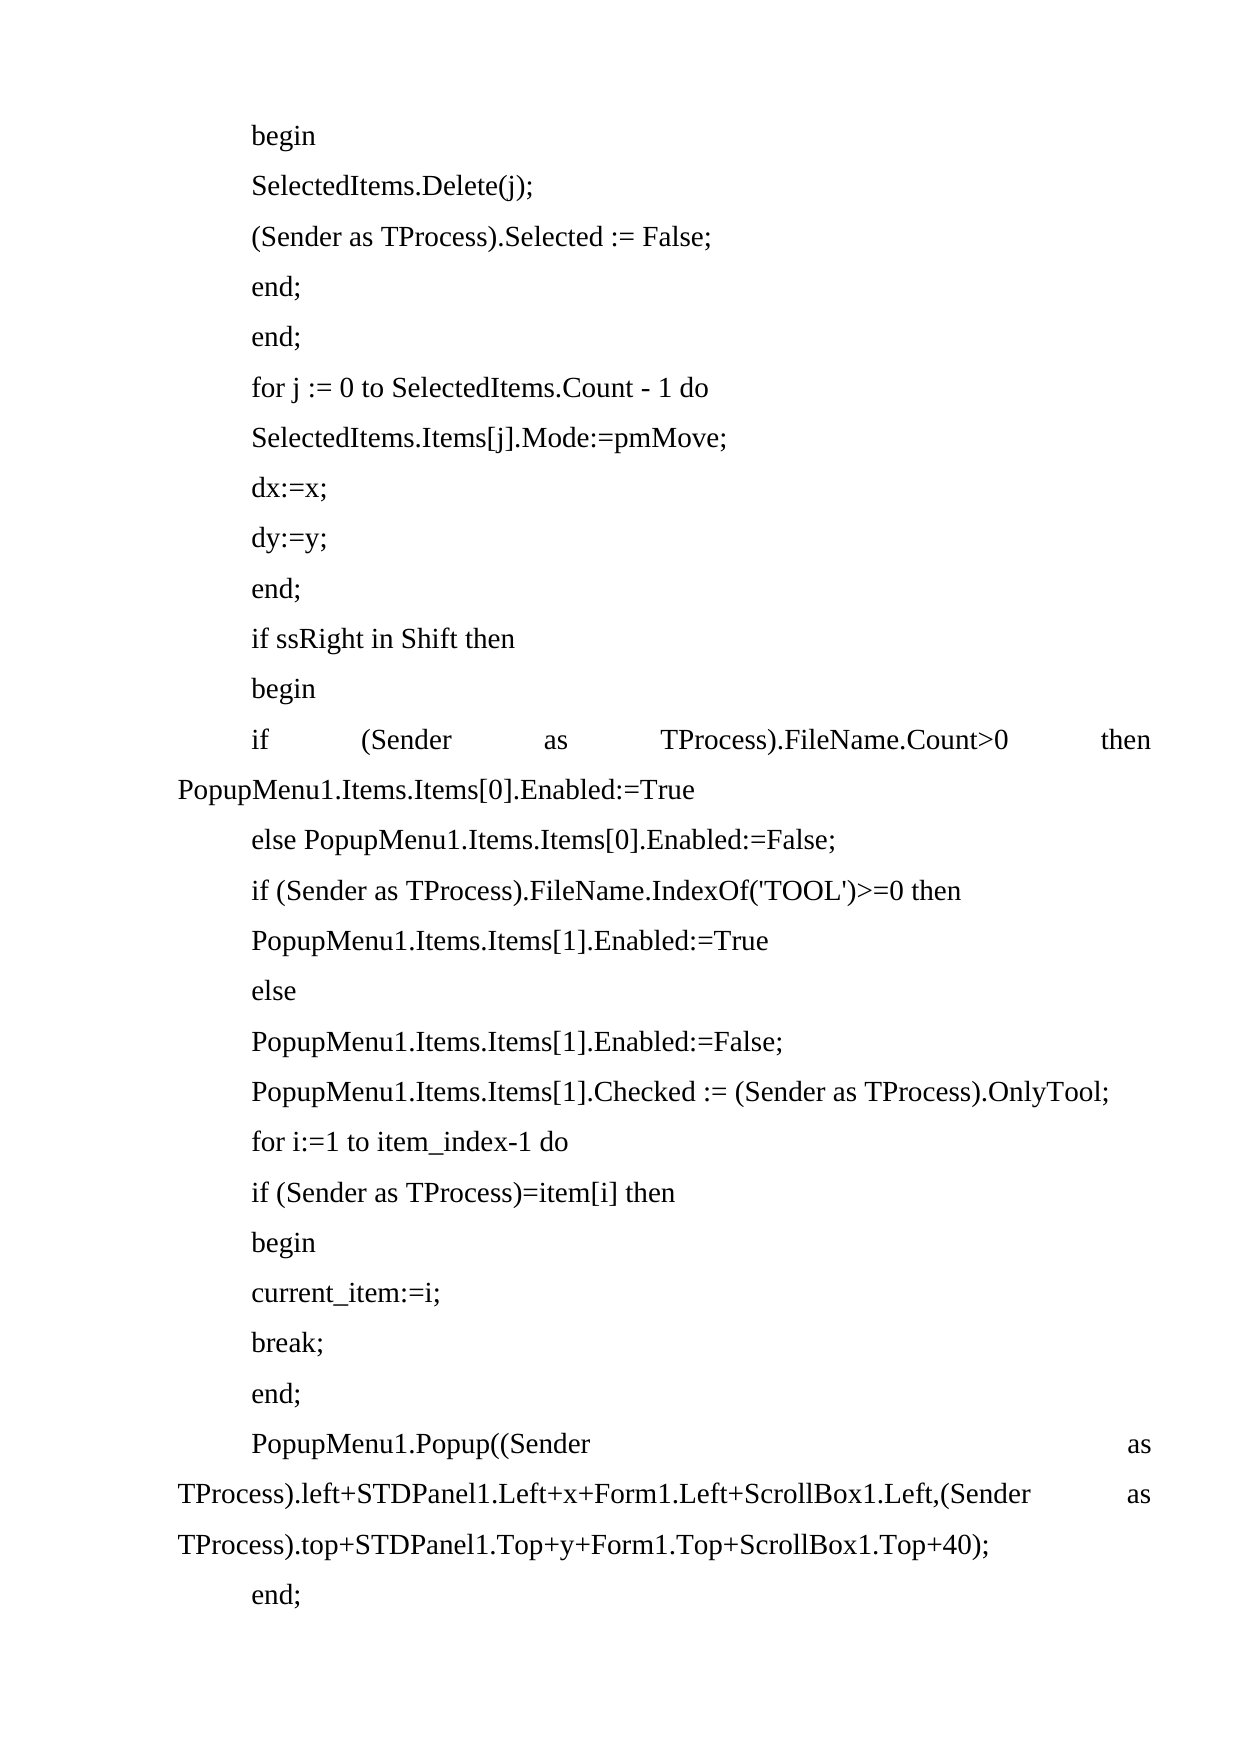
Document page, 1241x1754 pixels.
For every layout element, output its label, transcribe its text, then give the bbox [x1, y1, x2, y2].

text end; [177, 1577, 1152, 1611]
text PopupMenu1.Items.Items[1].Checked := (Sender as TProcess).OnlyTool; [177, 1074, 1152, 1108]
text if (Sender as TProcess).FileName.IndexOf('TOOL')>=0 then [177, 873, 1152, 906]
text end; [177, 319, 1152, 353]
text PopupMenu1.Popup((Sender as TProcess).left+STDPanel1.Left+x+Form1.Left+ScrollBox1.Left,(Sender as TProcess).top+STDPanel1.Top+y+Form1.Top+ScrollBox1.Top+40); [177, 1426, 1152, 1560]
text for j := 0 to SelectedItems.Count - 1 do [177, 370, 1152, 403]
text else PopupMenu1.Items.Items[0].Enabled:=False; [177, 822, 1152, 856]
text begin [177, 118, 1152, 152]
text end; [177, 1376, 1152, 1409]
text if (Sender as TProcess)=item[i] then [177, 1175, 1152, 1208]
text break; [177, 1326, 1152, 1359]
text current_item:=i; [177, 1275, 1152, 1309]
text (Sender as TProcess).Selected := False; [177, 219, 1152, 252]
text end; [177, 269, 1152, 303]
text dy:=y; [177, 521, 1152, 554]
text SelectedItems.Items[j].Mode:=pmMove; [177, 420, 1152, 453]
text SelectedItems.Delete(j); [177, 168, 1152, 202]
text if (Sender as TProcess).FileName.Count>0 then PopupMenu1.Items.Items[0].Enabled:=True [177, 722, 1152, 806]
text for i:=1 to item_index-1 do [177, 1124, 1152, 1158]
text PopupMenu1.Items.Items[1].Enabled:=True [177, 923, 1152, 957]
text begin [177, 1225, 1152, 1258]
text if ssRight in Shift then [177, 621, 1152, 655]
text PopupMenu1.Items.Items[1].Enabled:=False; [177, 1024, 1152, 1057]
text end; [177, 571, 1152, 604]
text begin [177, 672, 1152, 705]
text else [177, 973, 1152, 1007]
text dx:=x; [177, 470, 1152, 504]
